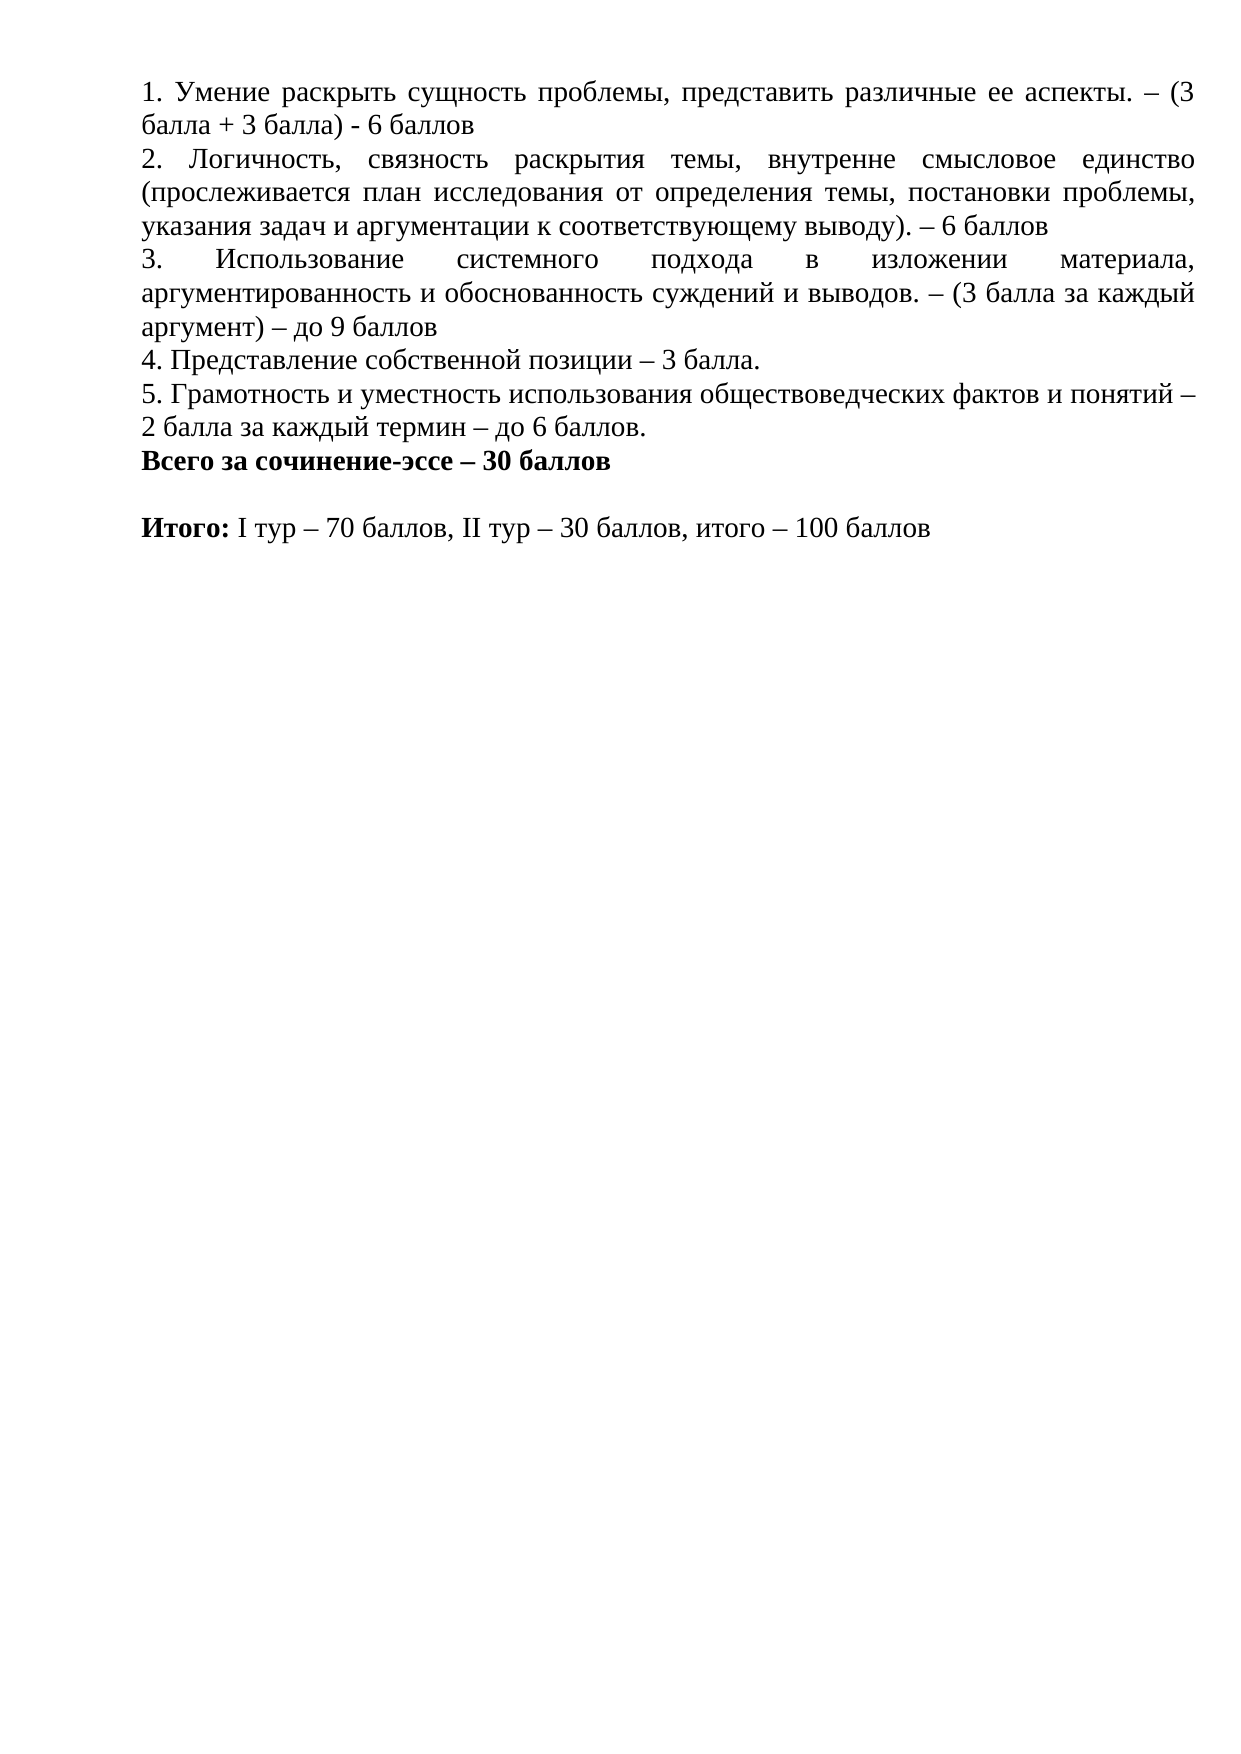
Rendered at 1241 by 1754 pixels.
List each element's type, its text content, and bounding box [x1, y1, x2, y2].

text Итого: I тур – 70 баллов, II тур – 30 баллов, итого – 100 баллов [141, 510, 1196, 543]
text 4. Представление собственной позиции – 3 балла. [141, 342, 1196, 376]
text 3. Использование системного подхода в изложении материала, аргументированность и обоснованность суждений и выводов. – (3 балла за каждый аргумент) – до 9 баллов [141, 242, 1196, 342]
text 1. Умение раскрыть сущность проблемы, представить различные ее аспекты. – (3 балла + 3 балла) - 6 баллов [141, 74, 1196, 141]
text 2. Логичность, связность раскрытия темы, внутренне смысловое единство (прослеживается план исследования от определения темы, постановки проблемы, указания задач и аргументации к соответствующему выводу). – 6 баллов [141, 141, 1196, 242]
text Всего за сочинение-эссе – 30 баллов [141, 443, 1196, 476]
text 5. Грамотность и уместность использования обществоведческих фактов и понятий – 2 балла за каждый термин – до 6 баллов. [141, 376, 1196, 443]
